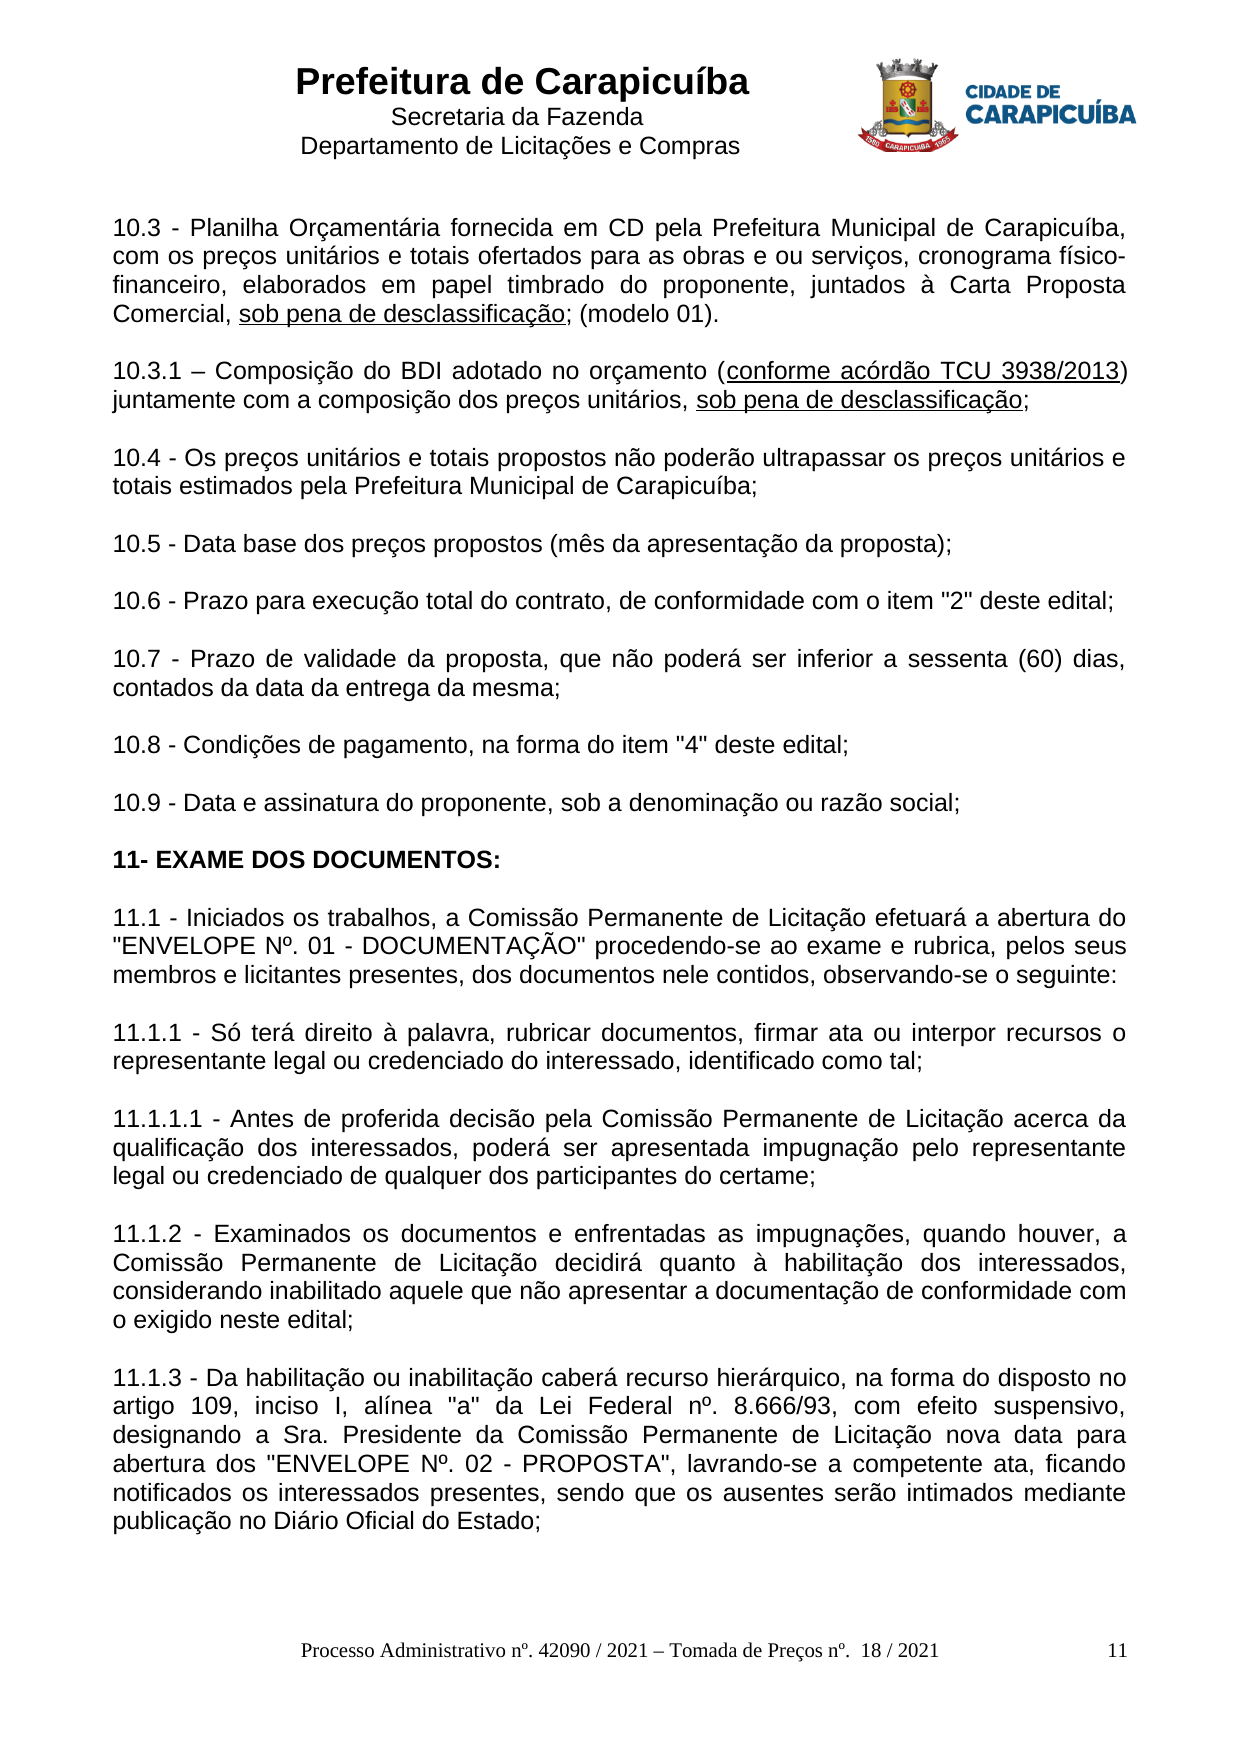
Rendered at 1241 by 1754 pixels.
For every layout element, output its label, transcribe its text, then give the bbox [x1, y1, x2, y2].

text 10.5 - Data base dos preços propostos (mês da apresentação da proposta); [112, 529, 1128, 557]
text 10.6 - Prazo para execução total do contrato, de conformidade com o item "2" deste edital; [112, 586, 1128, 615]
text 11.1 - Iniciados os trabalhos, a Comissão Permanente de Licitação efetuará a abertura do "ENVELOPE Nº. 01 - DOCUMENTAÇÃO" procedendo-se ao exame e rubrica, pelos seus membros e licitantes presentes, dos documentos nele contidos, observando-se o seguinte: [112, 902, 1128, 989]
text 10.3.1 – Composição do BDI adotado no orçamento (conforme acórdão TCU 3938/2013) juntamente com a composição dos preços unitários, sob pena de desclassificação; [112, 356, 1128, 414]
text 11- EXAME DOS DOCUMENTOS: [112, 845, 1128, 874]
text 11.1.3 - Da habilitação ou inabilitação caberá recurso hierárquico, na forma do disposto no artigo 109, inciso I, alínea "a" da Lei Federal nº. 8.666/93, com efeito suspensivo, designando a Sra. Presidente da Comissão Permanente de Licitação nova data para abertura dos "ENVELOPE Nº. 02 - PROPOSTA", lavrando-se a competente ata, ficando notificados os interessados presentes, sendo que os ausentes serão intimados mediante publicação no Diário Oficial do Estado; [112, 1362, 1128, 1535]
text 10.8 - Condições de pagamento, na forma do item "4" deste edital; [112, 730, 1128, 759]
text 10.9 - Data e assinatura do proponente, sob a denominação ou razão social; [112, 787, 1128, 816]
text 10.4 - Os preços unitários e totais propostos não poderão ultrapassar os preços unitários e totais estimados pela Prefeitura Municipal de Carapicuíba; [112, 442, 1128, 500]
text 10.7 - Prazo de validade da proposta, que não poderá ser inferior a sessenta (60) dias, contados da data da entrega da mesma; [112, 644, 1128, 701]
text 11.1.1.1 - Antes de proferida decisão pela Comissão Permanente de Licitação acerca da qualificação dos interessados, poderá ser apresentada impugnação pelo representante legal ou credenciado de qualquer dos participantes do certame; [112, 1104, 1128, 1190]
text 11.1.2 - Examinados os documentos e enfrentadas as impugnações, quando houver, a Comissão Permanente de Licitação decidirá quanto à habilitação dos interessados, considerando inabilitado aquele que não apresentar a documentação de conformidade com o exigido neste edital; [112, 1219, 1128, 1334]
picture [857, 57, 1139, 152]
text 10.3 - Planilha Orçamentária fornecida em CD pela Prefeitura Municipal de Carapicuíba, com os preços unitários e totais ofertados para as obras e ou serviços, cronograma físico-financeiro, elaborados em papel timbrado do proponente, juntados à Carta Proposta Comercial, sob pena de desclassificação; (modelo 01). [112, 212, 1128, 327]
text 11.1.1 - Só terá direito à palavra, rubricar documentos, firmar ata ou interpor recursos o representante legal ou credenciado do interessado, identificado como tal; [112, 1017, 1128, 1075]
